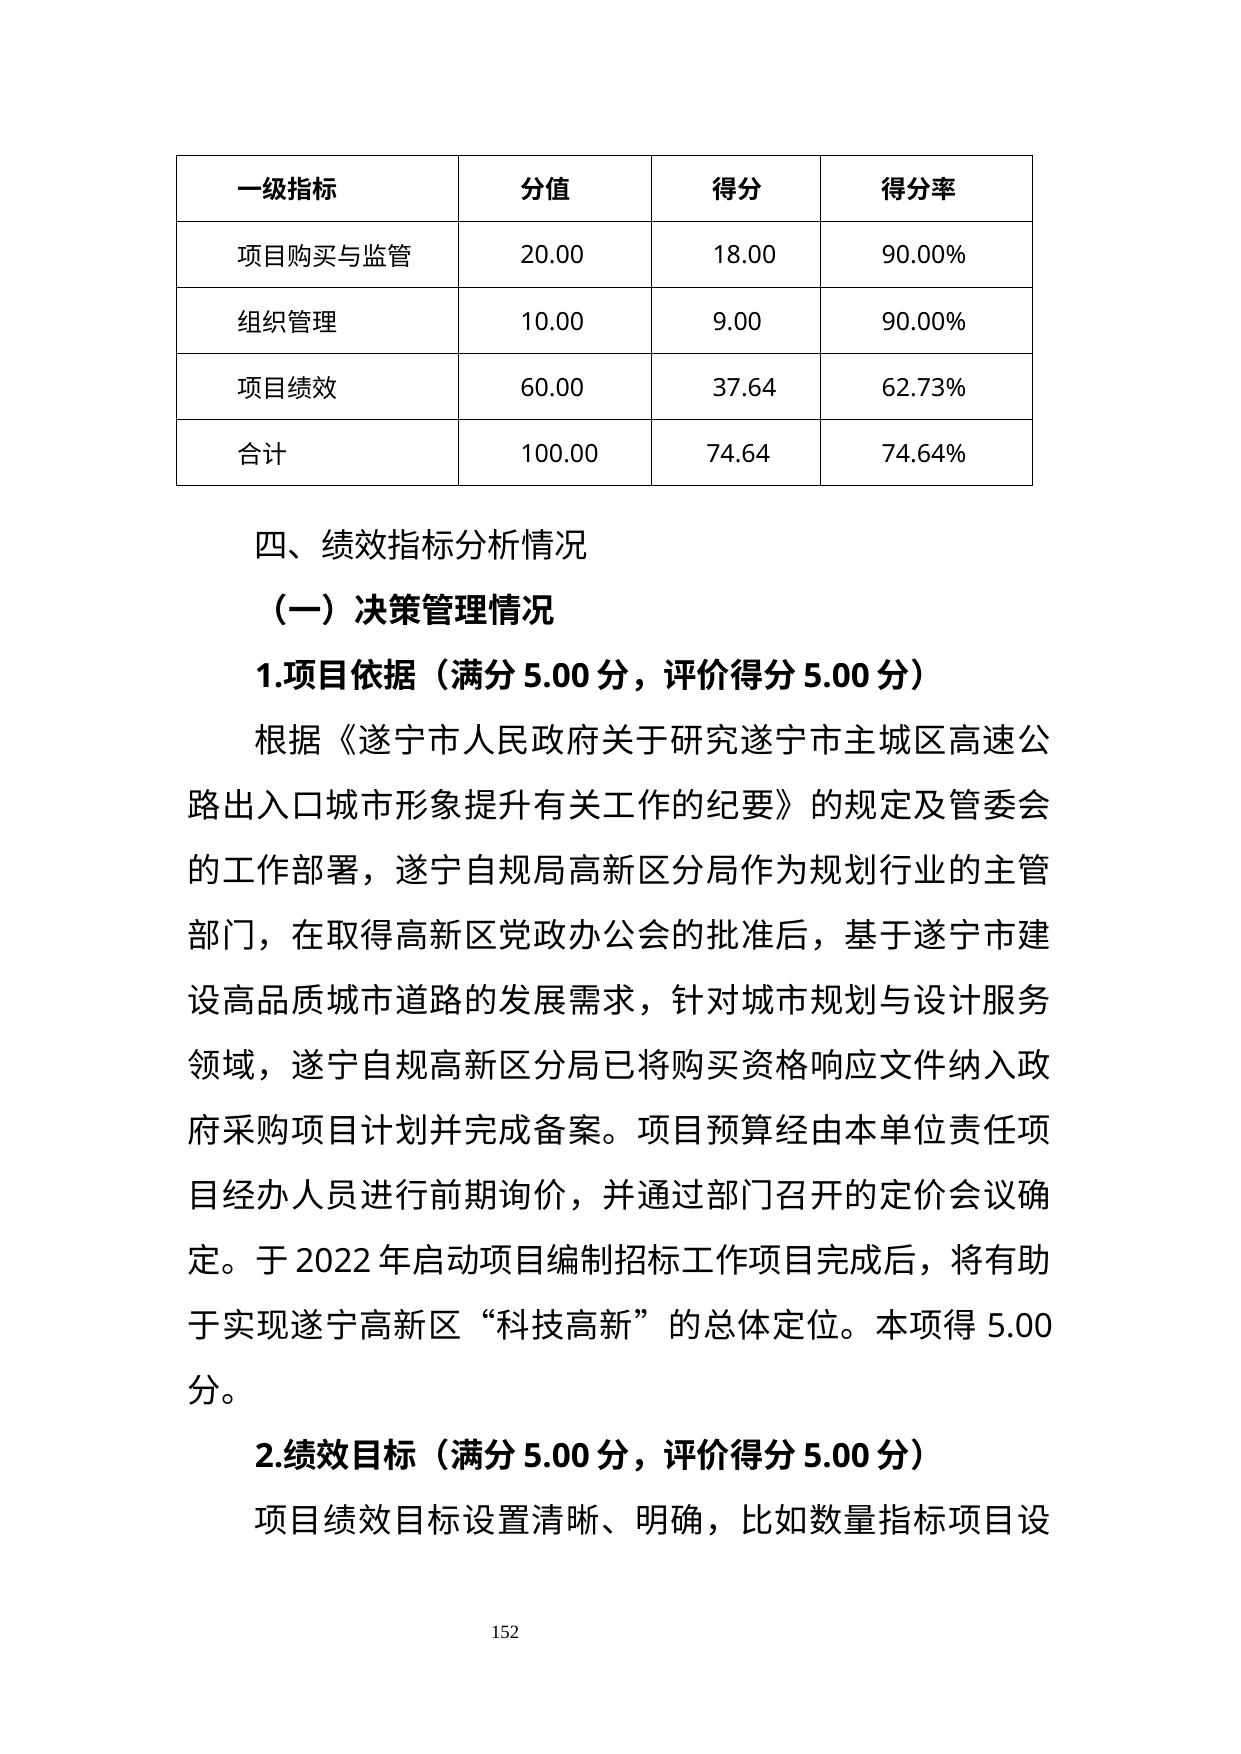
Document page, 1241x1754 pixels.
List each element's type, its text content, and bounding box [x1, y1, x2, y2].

table_header 一级指标 [177, 156, 458, 221]
subtitle 四、绩效指标分析情况 [187, 511, 1053, 576]
text 根据《遂宁市人民政府关于研究遂宁市主城区高速公路出入口城市形象提升有关工作的纪要》的规定及管委会的工作部署，遂宁自规局高新区分局作为规划行业的主管部门，在取得高新区党政办公会的批准后，基于遂宁市建设高品质城市道路的发展需求，针对城市规划与设计服务领域，遂宁自规高新区分局已将购买资格响应文件纳入政府采购项目计划并完成备案。项目预算经由本单位责任项目经办人员进行前期询价，并通过部门召开的定价会议确定。于2022年启动项目编制招标工作项目完成后，将有助于实现遂宁高新区“科技高新”的总体定位。本项得5.00分。 [187, 706, 1053, 1421]
table_cell 项目购买与监管 [177, 222, 458, 287]
table_cell 60.00 [459, 354, 651, 419]
table_cell 项目绩效 [177, 354, 458, 419]
table_cell 10.00 [459, 288, 651, 353]
table_cell 74.64 [652, 420, 820, 485]
subtitle （一）决策管理情况 [187, 576, 1053, 641]
table_cell 90.00% [821, 222, 1032, 287]
table_cell 100.00 [459, 420, 651, 485]
table_cell 合计 [177, 420, 458, 485]
table_header 得分率 [821, 156, 1032, 221]
table_cell 20.00 [459, 222, 651, 287]
text 1.项目依据（满分5.00分，评价得分5.00分） [187, 641, 1053, 706]
table_cell 37.64 [652, 354, 820, 419]
table_cell 62.73% [821, 354, 1032, 419]
table_cell 74.64% [821, 420, 1032, 485]
table_cell 9.00 [652, 288, 820, 353]
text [187, 1486, 1053, 1551]
table_header 分值 [459, 156, 651, 221]
table_cell 18.00 [652, 222, 820, 287]
subtitle 2.绩效目标（满分5.00分，评价得分5.00分） [187, 1421, 1053, 1486]
table_header 得分 [652, 156, 820, 221]
table_cell 组织管理 [177, 288, 458, 353]
table_cell 90.00% [821, 288, 1032, 353]
